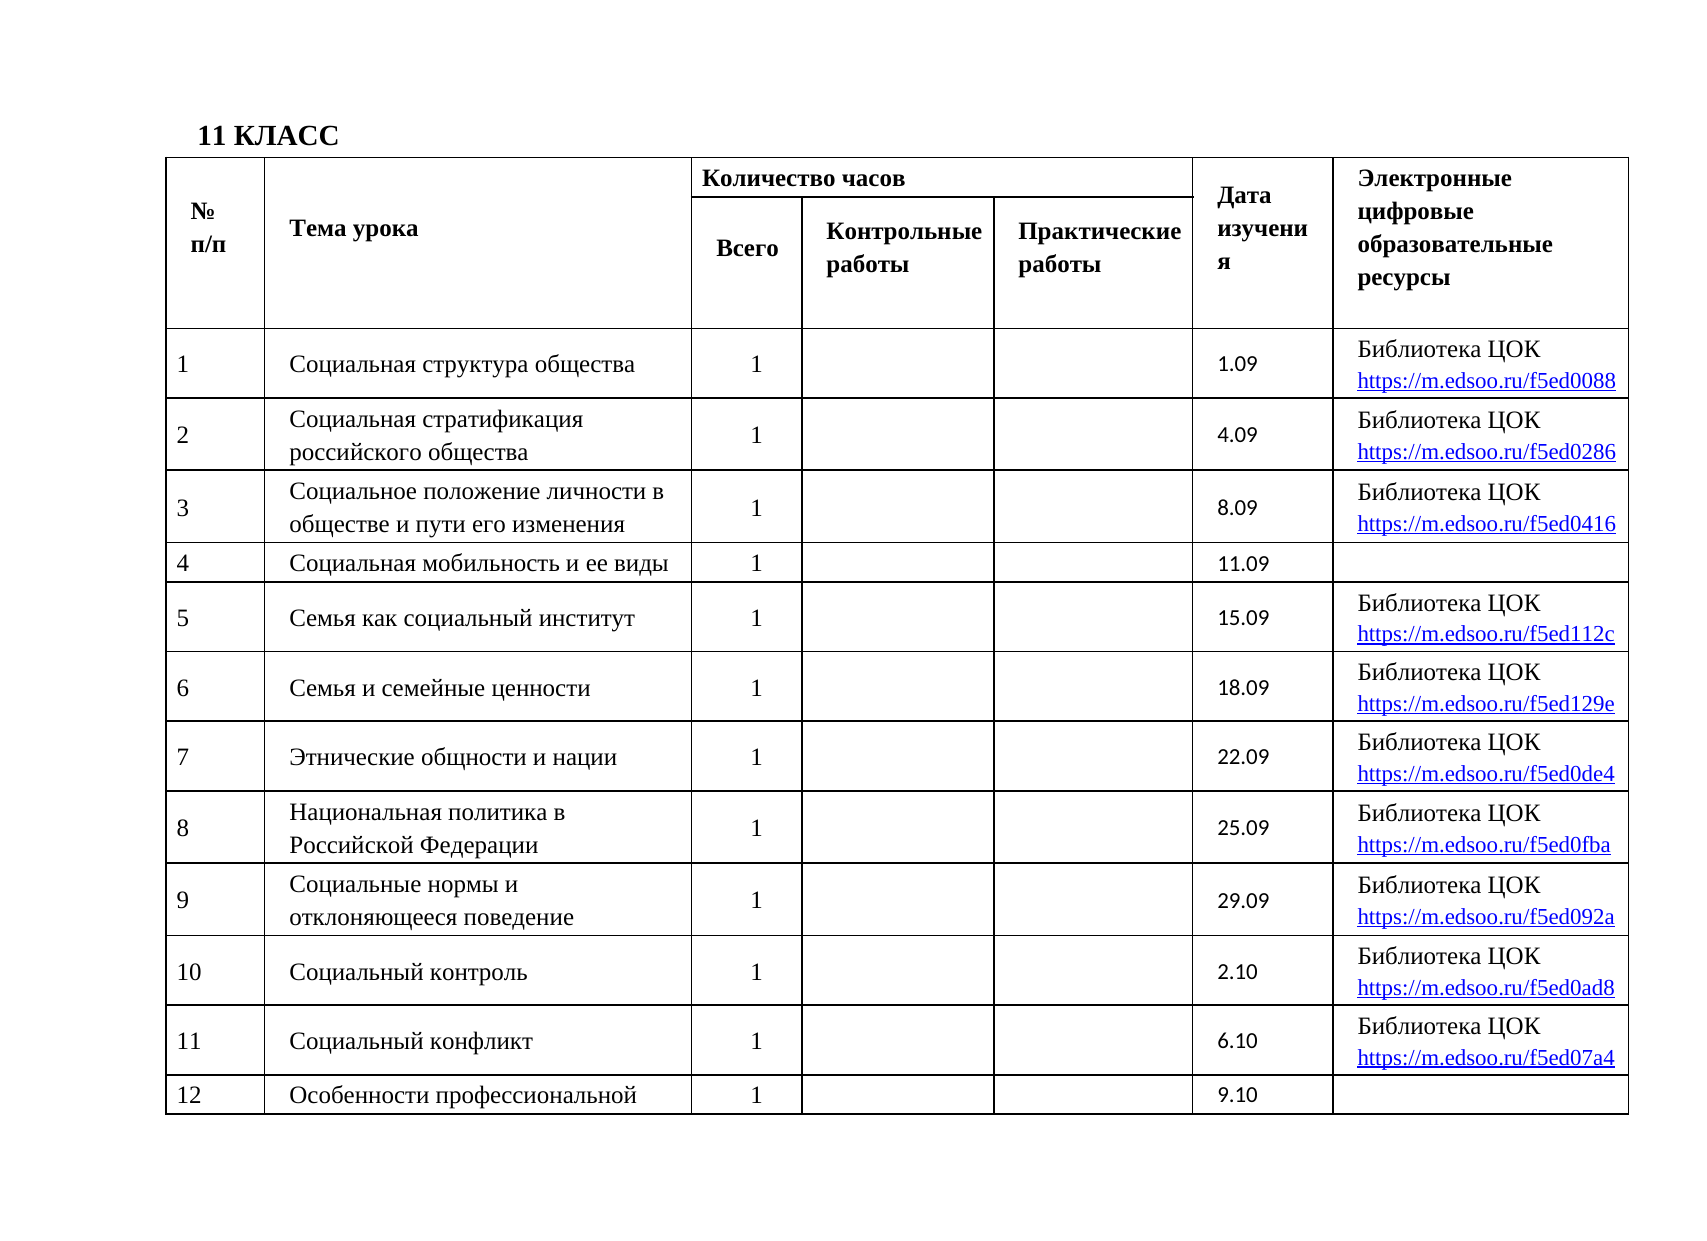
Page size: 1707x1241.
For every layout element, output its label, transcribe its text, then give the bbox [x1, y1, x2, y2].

table_cell [995, 792, 1192, 862]
table_cell 1 [692, 399, 801, 469]
table_cell Социальные нормы и отклоняющееся поведение [265, 864, 691, 935]
table_cell [995, 399, 1192, 469]
table_cell Практические работы [995, 198, 1192, 327]
table_cell 18.09 [1193, 652, 1332, 720]
table_cell 10 [167, 936, 264, 1004]
table_cell [995, 722, 1192, 790]
table_cell 2 [167, 399, 264, 469]
table_cell Библиотека ЦОК https://m.edsoo.ru/f5ed07a4 [1334, 1006, 1628, 1074]
table_cell 1 [692, 543, 801, 581]
table_cell Библиотека ЦОК https://m.edsoo.ru/f5ed092a [1334, 864, 1628, 935]
table_cell 8 [167, 792, 264, 862]
table_cell [803, 1006, 993, 1074]
table_cell Семья и семейные ценности [265, 652, 691, 720]
table_cell Библиотека ЦОК https://m.edsoo.ru/f5ed112c [1334, 583, 1628, 651]
table_cell [803, 1076, 993, 1113]
table_cell 4.09 [1193, 399, 1332, 469]
table_header Количество часов [692, 158, 1192, 196]
table_cell [995, 864, 1192, 935]
table_cell [995, 1076, 1192, 1113]
table_cell Социальное положение личности в обществе и пути его изменения [265, 471, 691, 542]
table_cell 11 [167, 1006, 264, 1074]
text 11 КЛАСС [190, 118, 1618, 152]
table_cell Библиотека ЦОК https://m.edsoo.ru/f5ed129e [1334, 652, 1628, 720]
table_header Тема урока [265, 158, 691, 327]
table_cell 25.09 [1193, 792, 1332, 862]
table_cell [803, 471, 993, 542]
table_cell 1 [167, 329, 264, 397]
table_cell Семья как социальный институт [265, 583, 691, 651]
table_cell [803, 652, 993, 720]
table_cell Социальная структура общества [265, 329, 691, 397]
table_cell Всего [692, 198, 801, 327]
table_cell Библиотека ЦОК https://m.edsoo.ru/f5ed0ad8 [1334, 936, 1628, 1004]
table_cell Социальный конфликт [265, 1006, 691, 1074]
table_cell [995, 543, 1192, 581]
table_cell [995, 652, 1192, 720]
table_cell 9.10 [1193, 1076, 1332, 1113]
table_cell 1 [692, 652, 801, 720]
table_cell 1 [692, 329, 801, 397]
table_cell [995, 329, 1192, 397]
table_header Дата изучения [1193, 158, 1332, 327]
table_cell Библиотека ЦОК https://m.edsoo.ru/f5ed0286 [1334, 399, 1628, 469]
table_cell 1 [692, 583, 801, 651]
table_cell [265, 1076, 691, 1113]
table_cell [803, 399, 993, 469]
table_cell [803, 936, 993, 1004]
table_cell [803, 543, 993, 581]
table_cell 4 [167, 543, 264, 581]
table_cell [803, 329, 993, 397]
table_cell 6.10 [1193, 1006, 1332, 1074]
table_cell 2.10 [1193, 936, 1332, 1004]
table_cell Этнические общности и нации [265, 722, 691, 790]
table_cell 1 [692, 471, 801, 542]
table_cell 1 [692, 722, 801, 790]
table_cell 7 [167, 722, 264, 790]
table_cell 1 [692, 936, 801, 1004]
table_cell 6 [167, 652, 264, 720]
table_cell 11.09 [1193, 543, 1332, 581]
table_cell 12 [167, 1076, 264, 1113]
table_cell [995, 471, 1192, 542]
table_cell [1334, 1076, 1628, 1113]
table_cell Социальная мобильность и ее виды [265, 543, 691, 581]
table_cell Социальный контроль [265, 936, 691, 1004]
table_cell [995, 1006, 1192, 1074]
table_cell 3 [167, 471, 264, 542]
table_cell [803, 722, 993, 790]
table_cell [803, 792, 993, 862]
table_cell [803, 864, 993, 935]
table_cell [1334, 543, 1628, 581]
table_cell 9 [167, 864, 264, 935]
table_cell 1 [692, 1076, 801, 1113]
table_cell 1 [692, 1006, 801, 1074]
table_cell Контрольные работы [803, 198, 993, 327]
table_cell Библиотека ЦОК https://m.edsoo.ru/f5ed0416 [1334, 471, 1628, 542]
table_cell 22.09 [1193, 722, 1332, 790]
table_cell [803, 583, 993, 651]
table_header № п/п [167, 158, 264, 327]
table_cell [995, 936, 1192, 1004]
table_cell Социальная стратификация российского общества [265, 399, 691, 469]
table_cell 15.09 [1193, 583, 1332, 651]
table_header Электронные цифровые образовательные ресурсы [1334, 158, 1628, 327]
table_cell Библиотека ЦОК https://m.edsoo.ru/f5ed0fba [1334, 792, 1628, 862]
table_cell 8.09 [1193, 471, 1332, 542]
table_cell [995, 583, 1192, 651]
table_cell Библиотека ЦОК https://m.edsoo.ru/f5ed0088 [1334, 329, 1628, 397]
table_cell 1 [692, 792, 801, 862]
table_cell 29.09 [1193, 864, 1332, 935]
table_cell 5 [167, 583, 264, 651]
table_cell Национальная политика в Российской Федерации [265, 792, 691, 862]
table_cell 1.09 [1193, 329, 1332, 397]
table_cell 1 [692, 864, 801, 935]
table_cell Библиотека ЦОК https://m.edsoo.ru/f5ed0de4 [1334, 722, 1628, 790]
